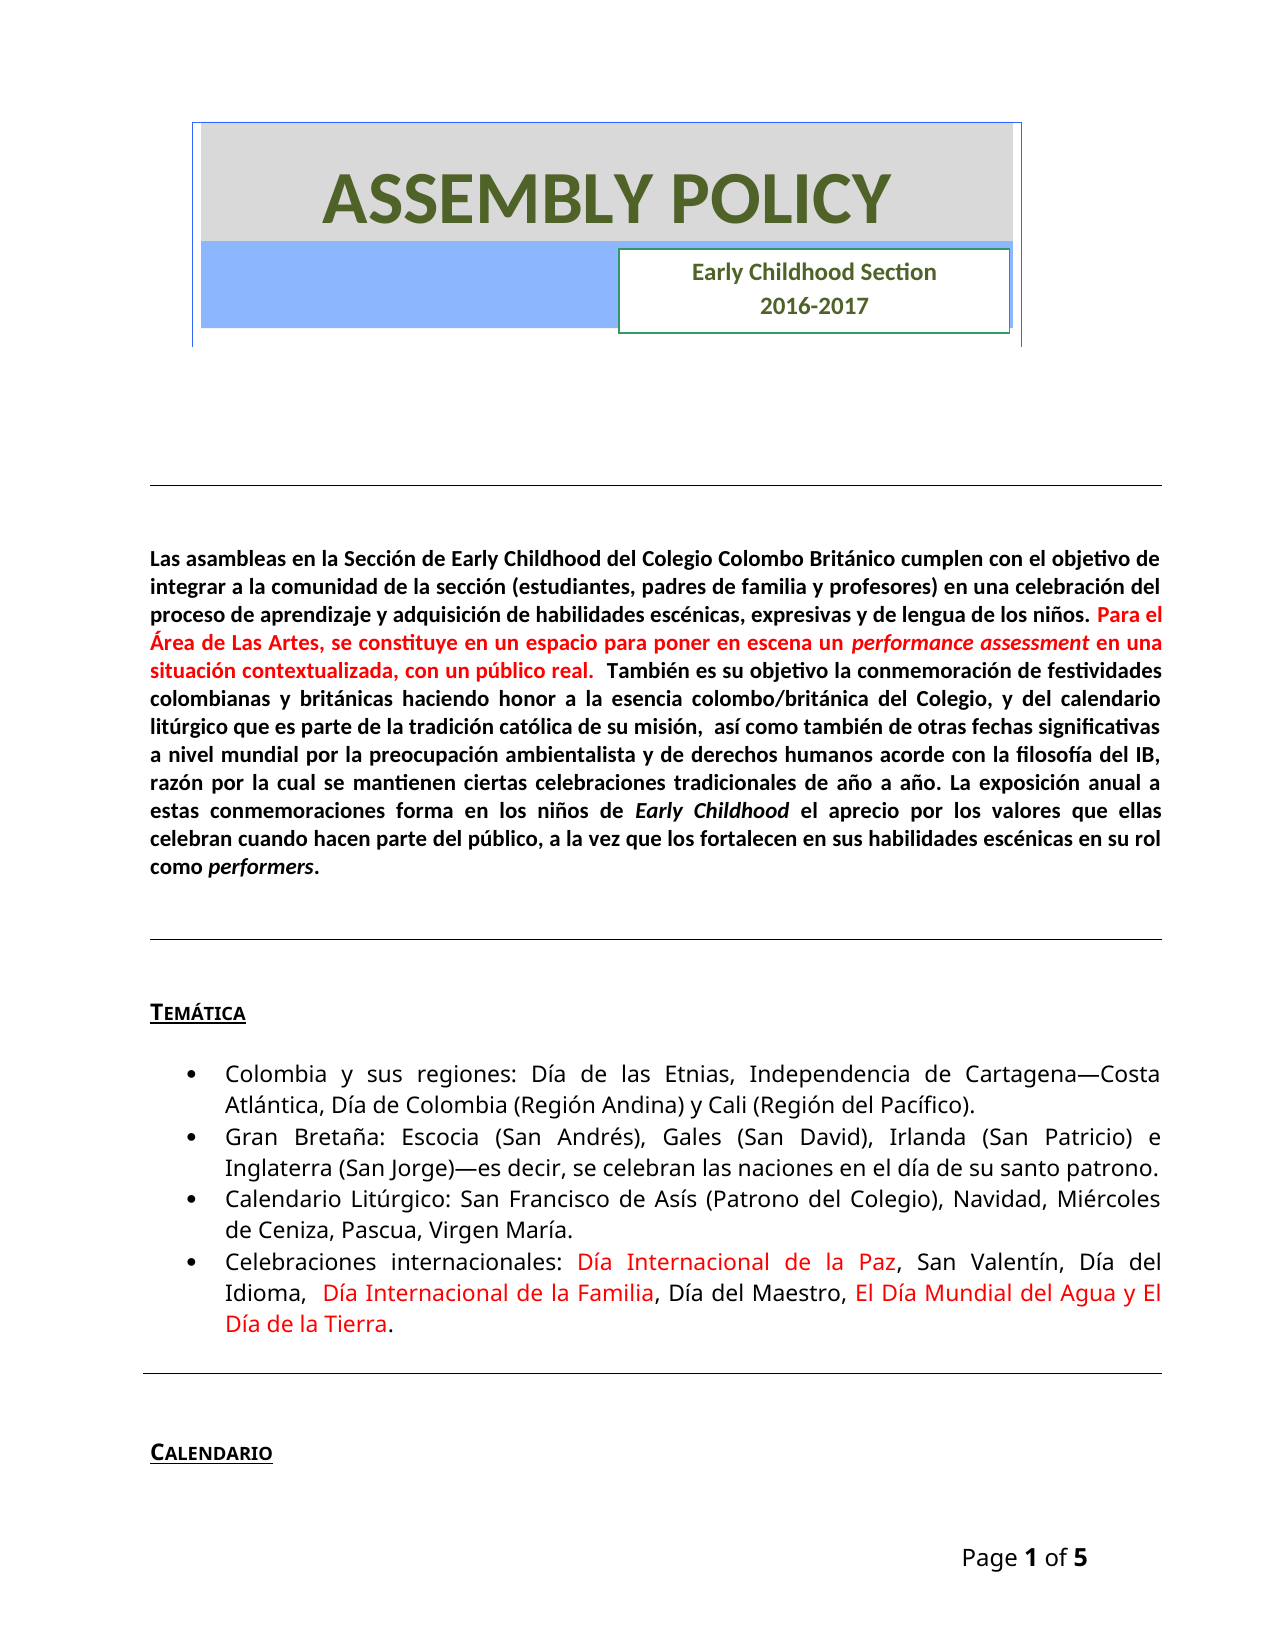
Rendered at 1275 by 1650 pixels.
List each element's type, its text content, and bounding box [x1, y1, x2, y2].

list Gran Bretaña: Escocia (San Andrés), Gales (San David), Irlanda (San Patricio) e Inglaterra (San Jorge)—es decir, se celebran las naciones en el día de su santo patrono. [187, 1121, 1162, 1183]
text Las asambleas en la Sección de Early Childhood del Colegio Colombo Británico cumplen con el objetivo de integrar a la comunidad de la sección (estudiantes, padres de familia y profesores) en una celebración del proceso de aprendizaje y adquisición de habilidades escénicas, expresivas y de lengua de los niños. Para el Área de Las Artes, se constituye en un espacio para poner en escena un performance assessment en una situación contextualizada, con un público real. También es su objetivo la conmemoración de festividades colombianas y británicas haciendo honor a la esencia colombo/británica del Colegio, y del calendario litúrgico que es parte de la tradición católica de su misión, así como también de otras fechas significativas a nivel mundial por la preocupación ambientalista y de derechos humanos acorde con la filosofía del IB, razón por la cual se mantienen ciertas celebraciones tradicionales de año a año. La exposición anual a estas conmemoraciones forma en los niños de Early Childhood el aprecio por los valores que ellas celebran cuando hacen parte del público, a la vez que los fortalecen en sus habilidades escénicas en su rol como performers. [150, 541, 1162, 881]
text Temática [150, 996, 1162, 1027]
list Calendario Litúrgico: San Francisco de Asís (Patrono del Colegio), Navidad, Miércoles de Ceniza, Pascua, Virgen María. [187, 1183, 1162, 1246]
list Celebraciones internacionales: Día Internacional de la Paz, San Valentín, Día del Idioma, Día Internacional de la Familia, Día del Maestro, El Día Mundial del Agua y El Día de la Tierra. [187, 1246, 1162, 1339]
text Calendario [150, 1436, 1162, 1468]
list Colombia y sus regiones: Día de las Etnias, Independencia de Cartagena—Costa Atlántica, Día de Colombia (Región Andina) y Cali (Región del Pacífico). [187, 1058, 1162, 1121]
